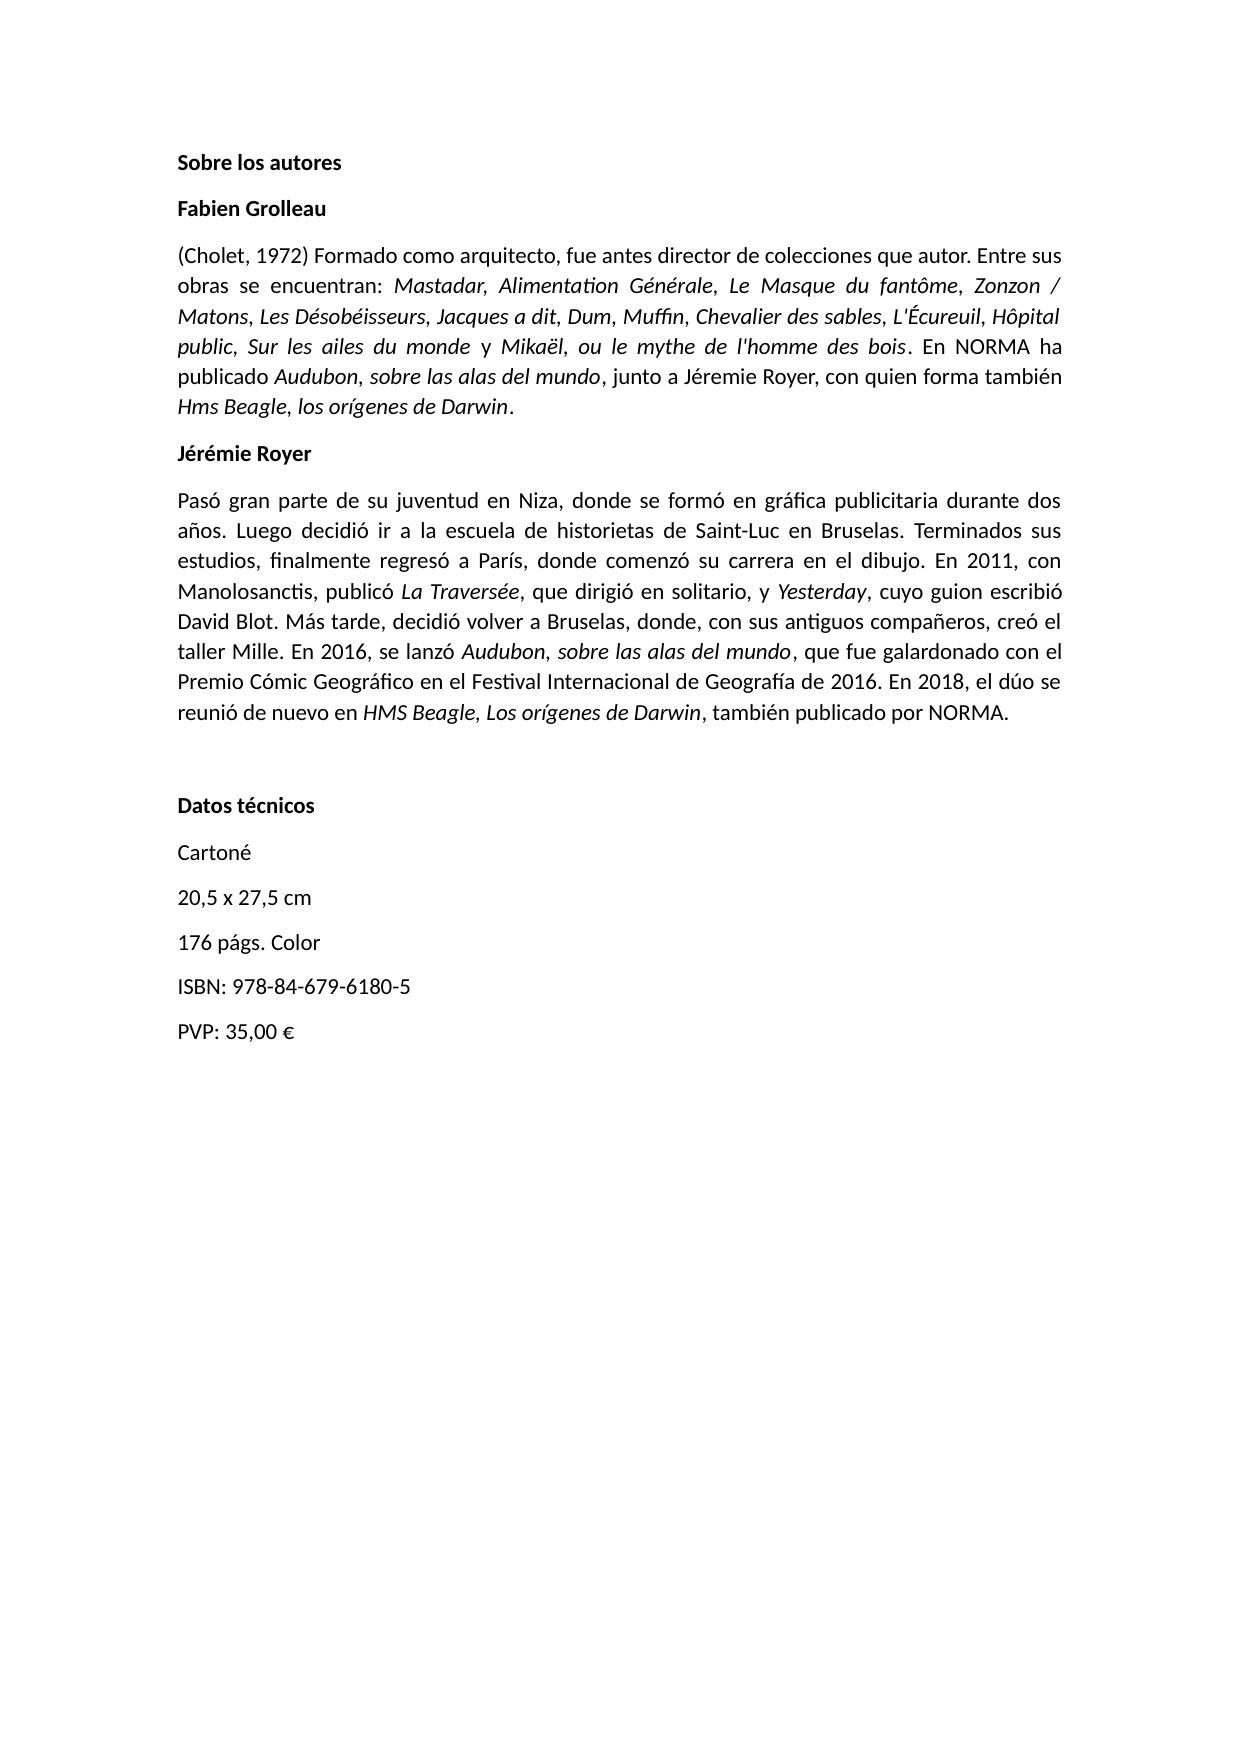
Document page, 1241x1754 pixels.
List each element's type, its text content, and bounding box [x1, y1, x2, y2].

text Sobre los autores [177, 148, 1063, 176]
text Datos técnicos [177, 791, 1063, 819]
text 176 págs. Color [177, 928, 1063, 956]
text 20,5 x 27,5 cm [177, 883, 1063, 911]
text PVP: 35,00 € [177, 1017, 1063, 1045]
text Jérémie Royer [177, 439, 1063, 467]
text (Cholet, 1972) Formado como arquitecto, fue antes director de colecciones que autor. Entre sus obras se encuentran: Mastadar, Alimentation Générale, Le Masque du fantôme, Zonzon / Matons, Les Désobéisseurs, Jacques a dit, Dum, Muffin, Chevalier des sables, L'Écureuil, Hôpital public, Sur les ailes du monde y Mikaël, ou le mythe de l'homme des bois. En NORMA ha publicado Audubon, sobre las alas del mundo, junto a Jéremie Royer, con quien forma también Hms Beagle, los orígenes de Darwin. [177, 241, 1063, 420]
text ISBN: 978-84-679-6180-5 [177, 972, 1063, 1000]
text Fabien Grolleau [177, 194, 1063, 222]
text Pasó gran parte de su juventud en Niza, donde se formó en gráfica publicitaria durante dos años. Luego decidió ir a la escuela de historietas de Saint-Luc en Bruselas. Terminados sus estudios, finalmente regresó a París, donde comenzó su carrera en el dibujo. En 2011, con Manolosanctis, publicó La Traversée, que dirigió en solitario, y Yesterday, cuyo guion escribió David Blot. Más tarde, decidió volver a Bruselas, donde, con sus antiguos compañeros, creó el taller Mille. En 2016, se lanzó Audubon, sobre las alas del mundo, que fue galardonado con el Premio Cómic Geográfico en el Festival Internacional de Geografía de 2016. En 2018, el dúo se reunió de nuevo en HMS Beagle, Los orígenes de Darwin, también publicado por NORMA. [177, 486, 1063, 726]
text Cartoné [177, 838, 1063, 866]
